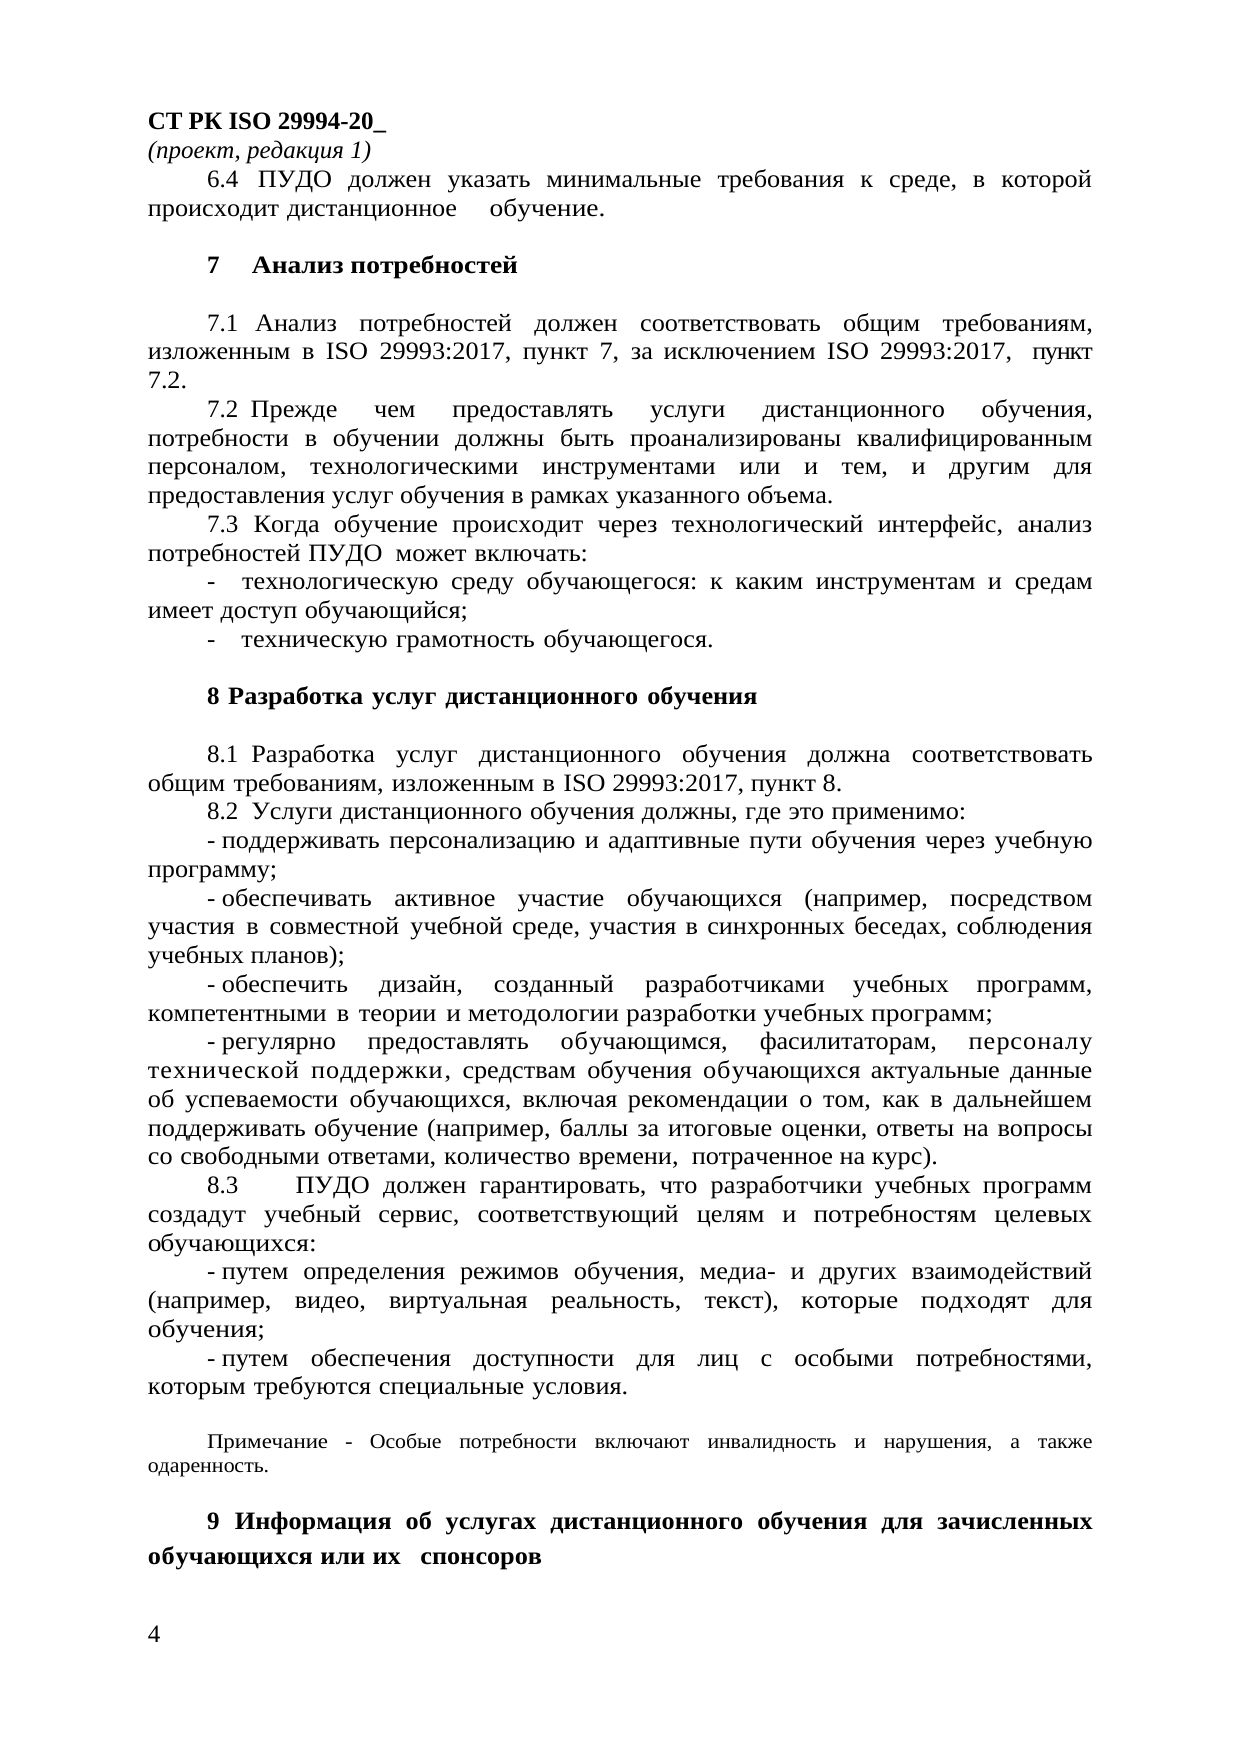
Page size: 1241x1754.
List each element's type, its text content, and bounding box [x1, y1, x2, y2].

list Когда обучение происходит через технологический интерфейс, анализ потребностей ПУДО может включать: [148, 509, 1092, 566]
list обеспечить дизайн, созданный разработчиками учебных программ, компетентными в теории и методологии разработки учебных программ; [148, 969, 1092, 1026]
text Примечание - Особые потребности включают инвалидность и нарушения, а также одаренность. [148, 1429, 1092, 1477]
list путем определения режимов обучения, медиа- и других взаимодействий (например, видео, виртуальная реальность, текст), которые подходят для обучения; [148, 1256, 1092, 1343]
list путем обеспечения доступности для лиц с особыми потребностями, которым требуются специальные условия. [148, 1343, 1092, 1400]
list Анализ потребностей должен соответствовать общим требованиям, изложенным в ISO 29993:2017, пункт 7, за исключением ISO 29993:2017, пункт 7.2. [148, 308, 1092, 394]
list Прежде чем предоставлять услуги дистанционного обучения, потребности в обучении должны быть проанализированы квалифицированным персоналом, технологическими инструментами или и тем, и другим для предоставления услуг обучения в рамках указанного объема. [148, 394, 1092, 509]
list регулярно предоставлять обучающимся, фасилитаторам, персоналу технической поддержки, средствам обучения обучающихся актуальные данные об успеваемости обучающихся, включая рекомендации о том, как в дальнейшем поддерживать обучение (например, баллы за итоговые оценки, ответы на вопросы со свободными ответами, количество времени, потраченное на курс). [148, 1026, 1092, 1170]
list Разработка услуг дистанционного обучения должна соответствовать общим требованиям, изложенным в ISO 29993:2017, пункт 8. [148, 739, 1092, 796]
list техническую грамотность обучающегося. [148, 624, 1092, 653]
list ПУДО должен гарантировать, что разработчики учебных программ создадут учебный сервис, соответствующий целям и потребностям целевых обучающихся: [148, 1170, 1092, 1256]
list поддерживать персонализацию и адаптивные пути обучения через учебную программу; [148, 825, 1092, 883]
subtitle Анализ потребностей [148, 250, 1092, 279]
list Услуги дистанционного обучения должны, где это применимо: [148, 796, 1092, 825]
subtitle Разработка услуг дистанционного обучения [148, 681, 1092, 710]
list обеспечивать активное участие обучающихся (например, посредством участия в совместной учебной среде, участия в синхронных беседах, соблюдения учебных планов); [148, 883, 1092, 969]
list ПУДО должен указать минимальные требования к среде, в которой происходит дистанционное обучение. [148, 164, 1092, 221]
list технологическую среду обучающегося: к каким инструментам и средам имеет доступ обучающийся; [148, 566, 1092, 624]
subtitle Информация об услугах дистанционного обучения для зачисленных обучающихся или их спонсоров [148, 1506, 1092, 1570]
